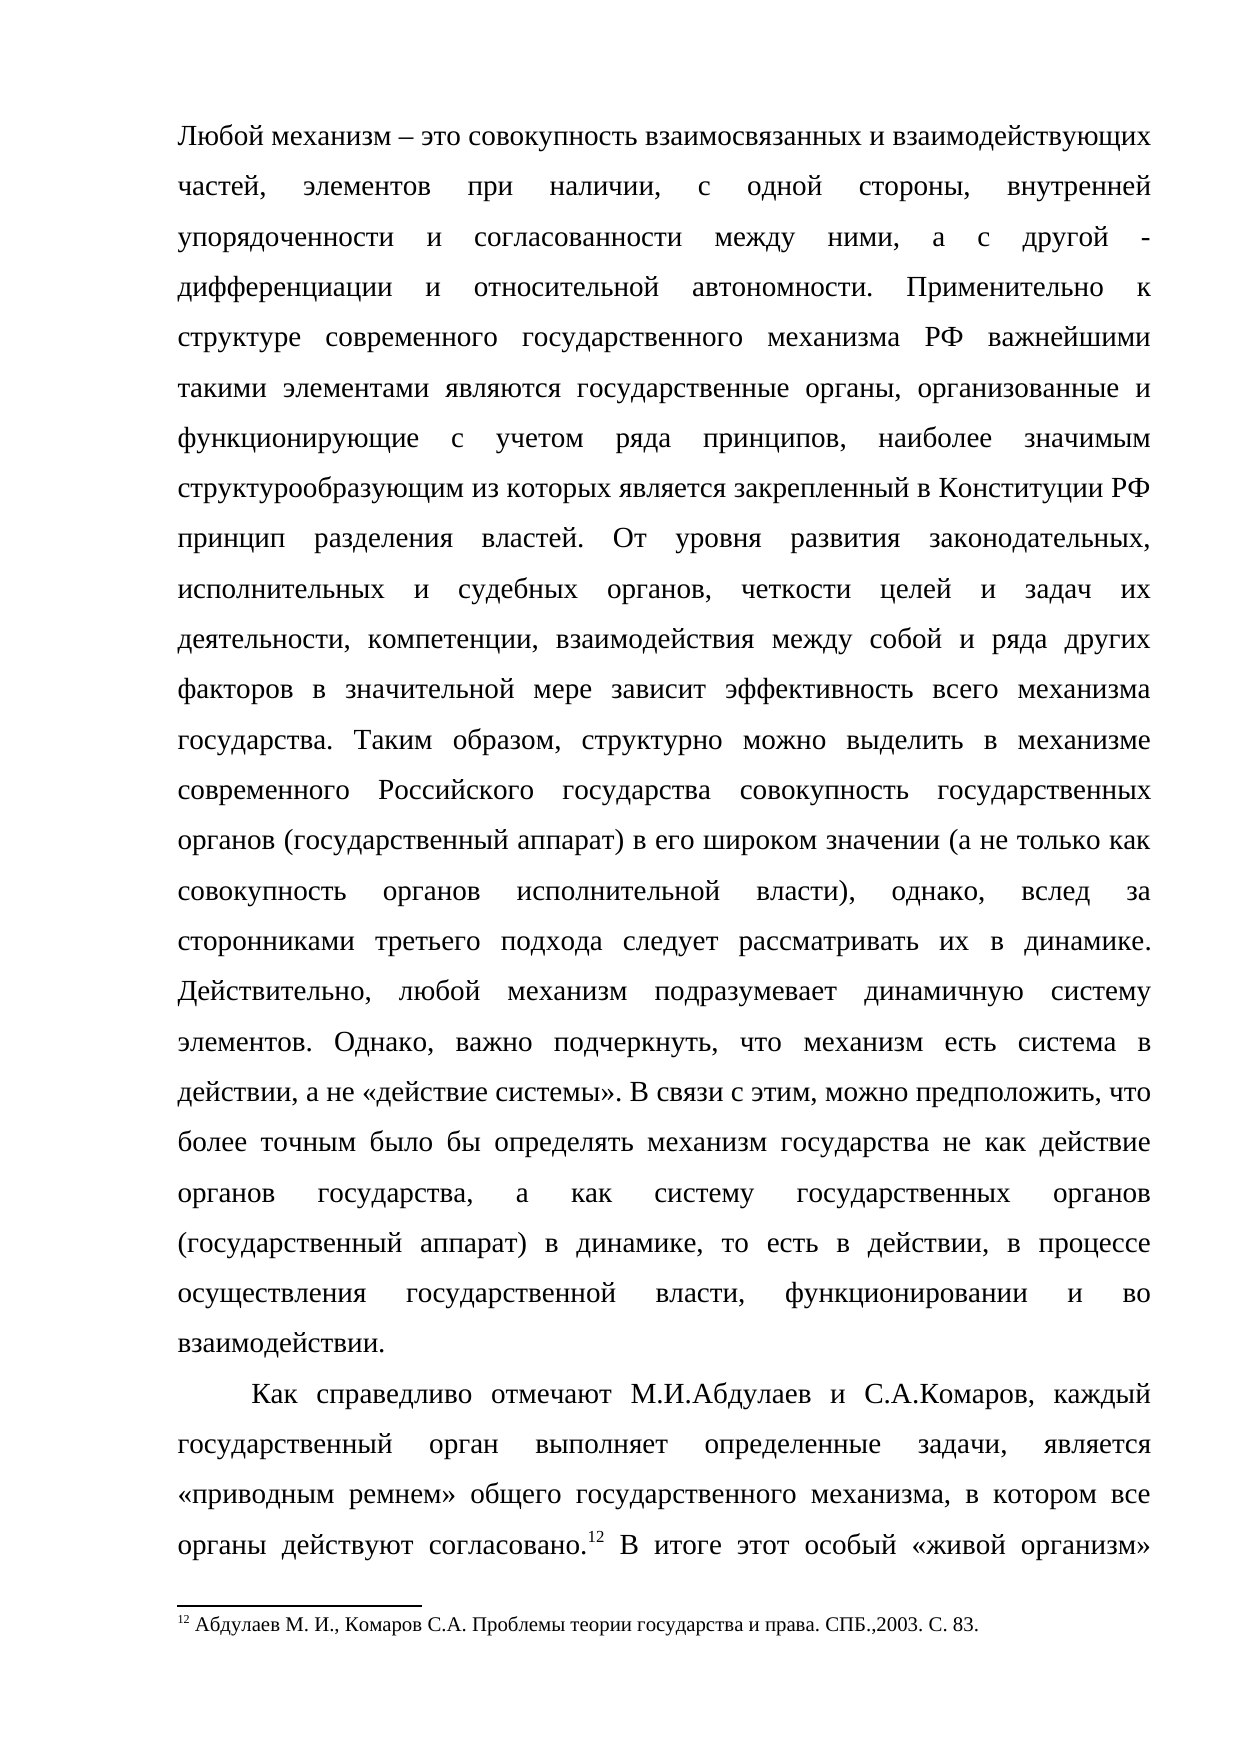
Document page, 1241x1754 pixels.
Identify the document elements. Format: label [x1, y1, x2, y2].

text [177, 118, 1152, 1359]
text [177, 1376, 1152, 1560]
